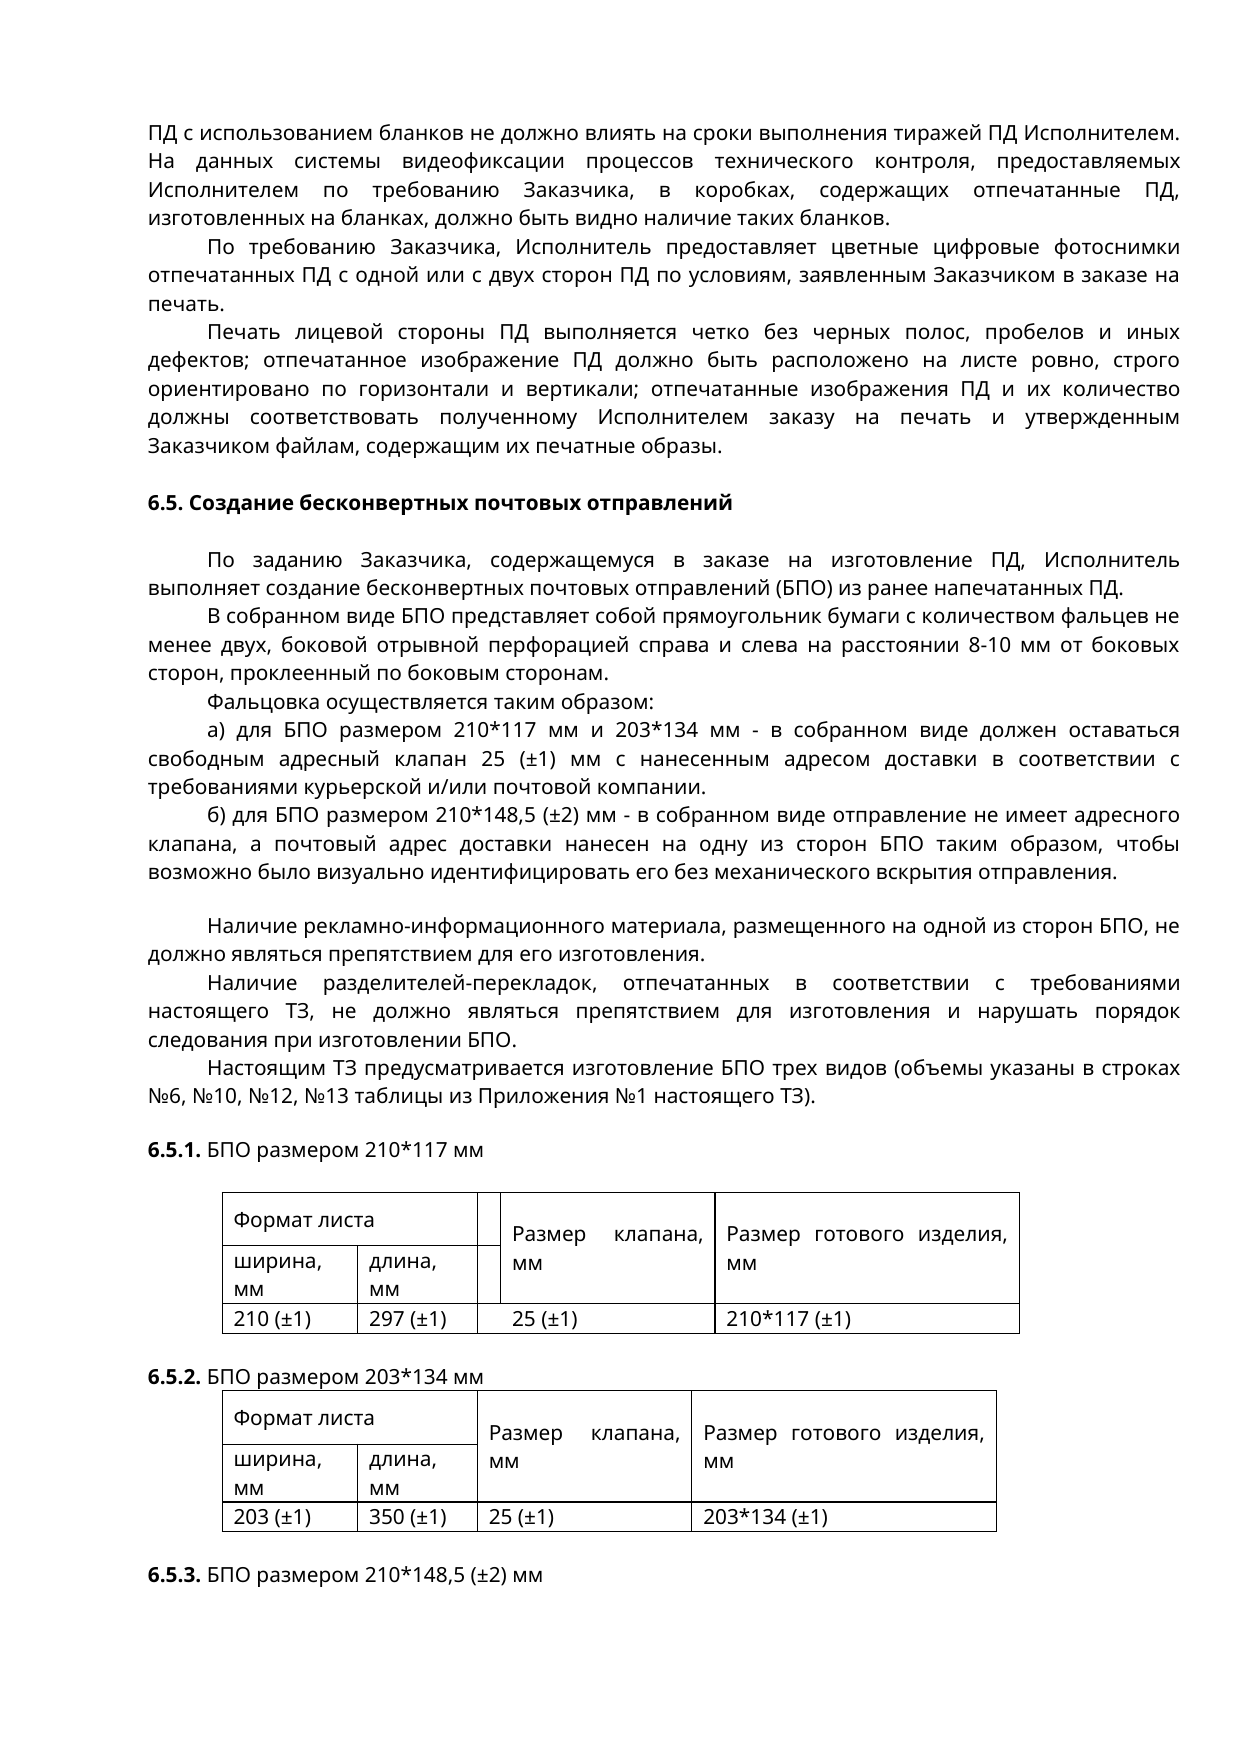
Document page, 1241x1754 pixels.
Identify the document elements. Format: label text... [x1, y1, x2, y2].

table_header [478, 1193, 500, 1245]
text Фальцовка осуществляется таким образом: [148, 687, 1181, 715]
table_cell 210 (±1) [223, 1304, 357, 1332]
table_cell ширина, мм [223, 1246, 357, 1303]
text По заданию Заказчика, содержащемуся в заказе на изготовление ПД, Исполнитель выполняет создание бесконвертных почтовых отправлений (БПО) из ранее напечатанных ПД. [148, 545, 1181, 602]
table_cell 25 (±1) [478, 1503, 691, 1531]
text 6.5. Создание бесконвертных почтовых отправлений [148, 488, 1181, 516]
text 6.5.2. БПО размером 203*134 мм [148, 1362, 1181, 1390]
table_header Размер клапана, мм [501, 1193, 714, 1303]
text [148, 118, 1181, 232]
table_cell [478, 1246, 500, 1303]
table_header Формат листа [223, 1391, 477, 1443]
text Печать лицевой стороны ПД выполняется четко без черных полос, пробелов и иных дефектов; отпечатанное изображение ПД должно быть расположено на листе ровно, строго ориентировано по горизонтали и вертикали; отпечатанные изображения ПД и их количество должны соответствовать полученному Исполнителем заказу на печать и утвержденным Заказчиком файлам, содержащим их печатные образы. [148, 317, 1181, 459]
table_cell 350 (±1) [358, 1503, 477, 1531]
table_cell 297 (±1) [358, 1304, 477, 1332]
text а) для БПО размером 210*117 мм и 203*134 мм - в собранном виде должен оставаться свободным адресный клапан 25 (±1) мм с нанесенным адресом доставки в соответствии с требованиями курьерской и/или почтовой компании. [148, 715, 1181, 801]
table_cell длина, мм [358, 1445, 477, 1501]
text Настоящим ТЗ предусматривается изготовление БПО трех видов (объемы указаны в строках №6, №10, №12, №13 таблицы из Приложения №1 настоящего ТЗ). [148, 1053, 1181, 1110]
table_cell 25 (±1) [501, 1304, 714, 1332]
text б) для БПО размером 210*148,5 (±2) мм - в собранном виде отправление не имеет адресного клапана, а почтовый адрес доставки нанесен на одну из сторон БПО таким образом, чтобы возможно было визуально идентифицировать его без механического вскрытия отправления. [148, 801, 1181, 886]
table_cell длина, мм [358, 1246, 477, 1303]
table_cell 210*117 (±1) [716, 1304, 1019, 1332]
table_header Формат листа [223, 1193, 477, 1245]
table_cell ширина, мм [223, 1445, 357, 1501]
table_cell [478, 1304, 501, 1332]
text Наличие разделителей-перекладок, отпечатанных в соответствии с требованиями настоящего ТЗ, не должно являться препятствием для изготовления и нарушать порядок следования при изготовлении БПО. [148, 968, 1181, 1053]
table_cell 203*134 (±1) [692, 1503, 996, 1531]
text 6.5.1. БПО размером 210*117 мм [148, 1135, 1181, 1163]
table_header Размер готового изделия, мм [692, 1391, 996, 1501]
table_cell 203 (±1) [223, 1503, 357, 1531]
table_header Размер готового изделия, мм [716, 1193, 1019, 1303]
table_header Размер клапана, мм [478, 1391, 691, 1501]
text 6.5.3. БПО размером 210*148,5 (±2) мм [148, 1560, 1181, 1589]
text По требованию Заказчика, Исполнитель предоставляет цветные цифровые фотоснимки отпечатанных ПД с одной или с двух сторон ПД по условиям, заявленным Заказчиком в заказе на печать. [148, 232, 1181, 317]
text В собранном виде БПО представляет собой прямоугольник бумаги с количеством фальцев не менее двух, боковой отрывной перфорацией справа и слева на расстоянии 8-10 мм от боковых сторон, проклеенный по боковым сторонам. [148, 602, 1181, 687]
text Наличие рекламно-информационного материала, размещенного на одной из сторон БПО, не должно являться препятствием для его изготовления. [148, 911, 1181, 968]
